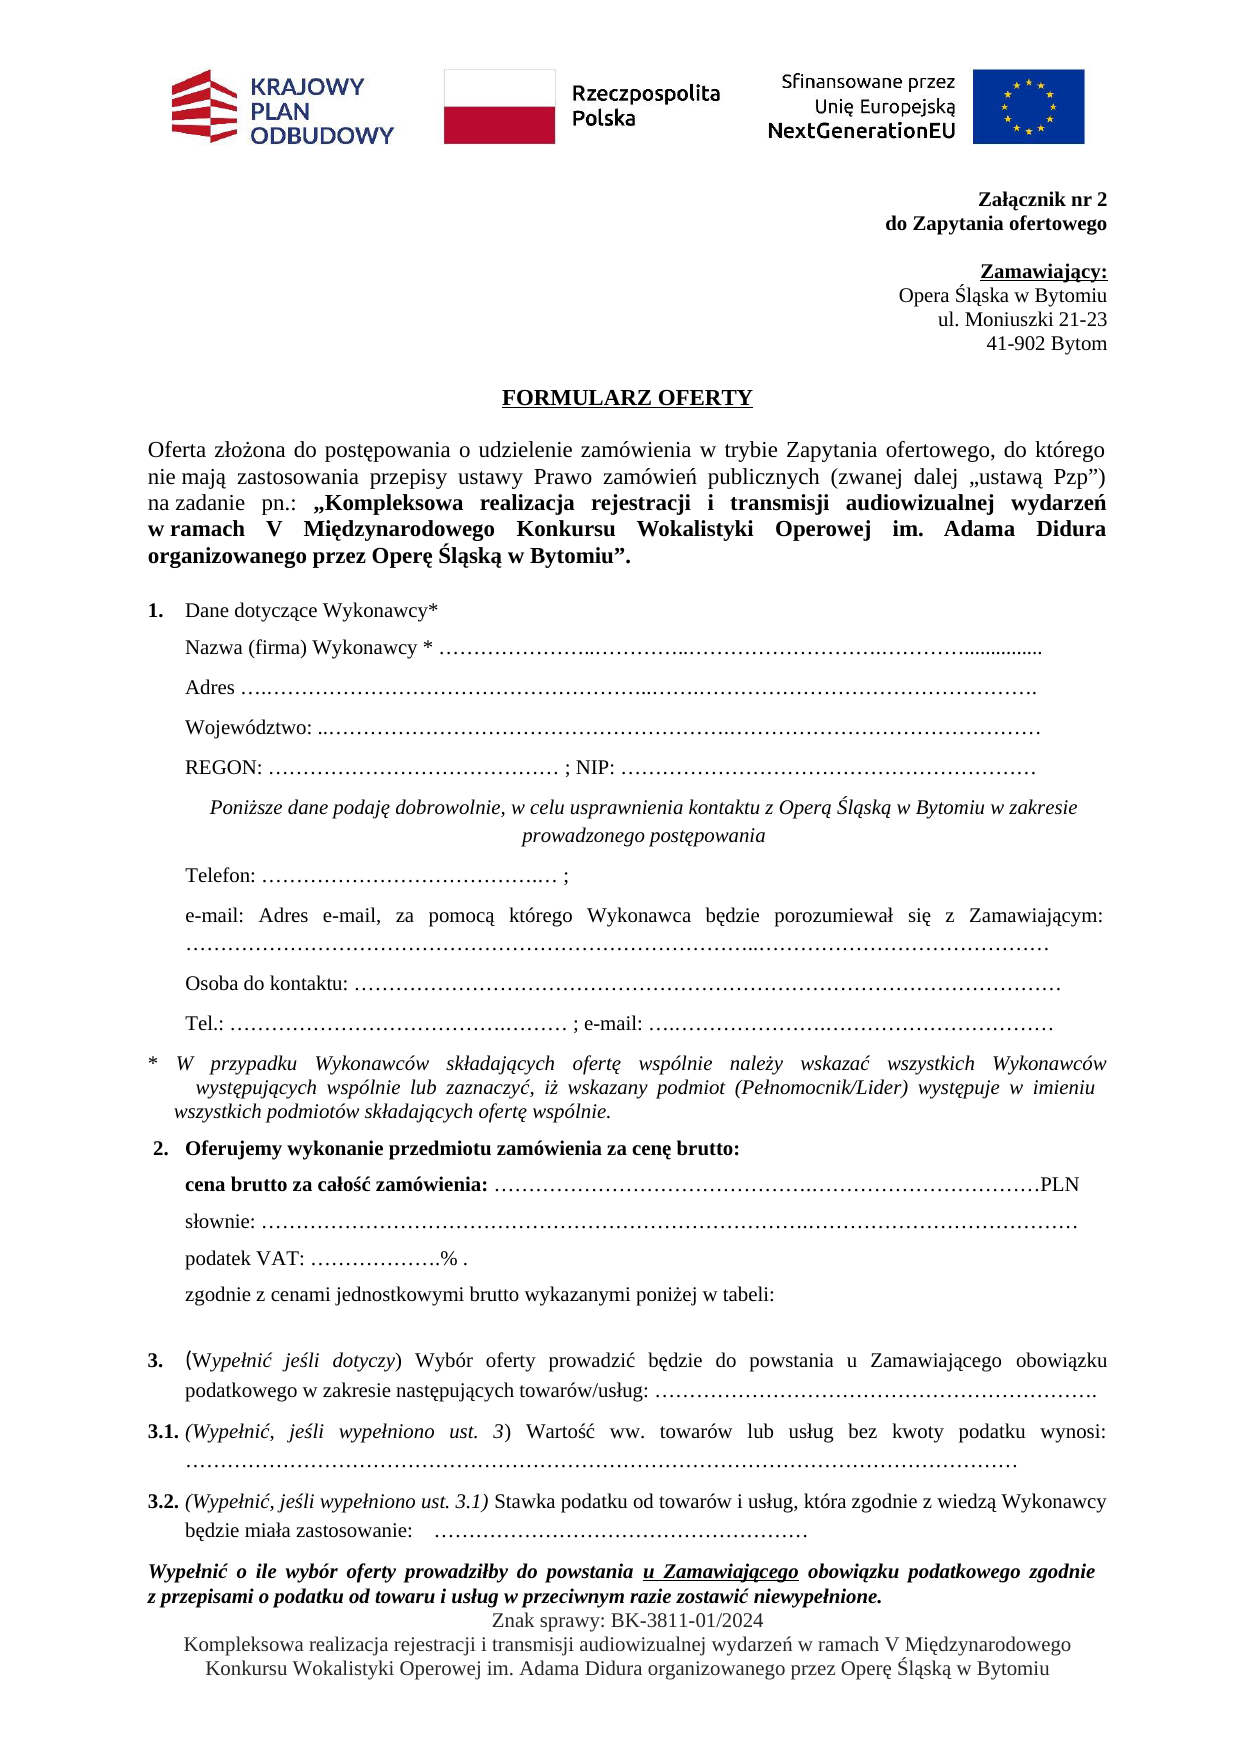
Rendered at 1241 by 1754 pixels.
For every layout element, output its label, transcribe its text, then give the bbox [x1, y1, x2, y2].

text ul. Moniuszki 21-23 [886, 307, 1107, 331]
list Dane dotyczące Wykonawcy* [148, 598, 1107, 622]
text Województwo: ..………………………………………………….……………………………………… [148, 715, 1104, 739]
text do Zapytania ofertowego [133, 211, 1107, 235]
text Adres ….………………………………………………..…….…………………………………………. [148, 675, 1104, 699]
text FORMULARZ OFERTY [148, 384, 1107, 410]
text * W przypadku Wykonawców składających ofertę wspólnie należy wskazać wszystkich Wykonawców występujących wspólnie lub zaznaczyć, iż wskazany podmiot (Pełnomocnik/Lider) występuje w imieniu wszystkich podmiotów składających ofertę wspólnie. [148, 1051, 1107, 1123]
text Telefon: ………………………………….… ; [148, 863, 1104, 887]
text Nazwa (firma) Wykonawcy * …………………..…………..……………………….…………............... [148, 635, 1104, 659]
list (Wypełnić, jeśli wypełniono ust. 3.1) Stawka podatku od towarów i usług, która zgodnie z wiedzą Wykonawcy będzie miała zastosowanie: ……………………………………………… [148, 1489, 1107, 1542]
list Oferujemy wykonanie przedmiotu zamówienia za cenę brutto: [148, 1136, 1107, 1160]
text Poniższe dane podaję dobrowolnie, w celu usprawnienia kontaktu z Operą Śląską w Bytomiu w zakresie prowadzonego postępowania [185, 795, 1104, 847]
text REGON: …………………………………… ; NIP: …………………………………………………… [148, 755, 1104, 779]
text cena brutto za całość zamówienia: ……………………………………….……………………………PLN [148, 1172, 1107, 1196]
list (Wypełnić jeśli dotyczy) Wybór oferty prowadzić będzie do powstania u Zamawiającego obowiązku podatkowego w zakresie następujących towarów/usług: ………………………………………………………. [147, 1345, 1107, 1402]
text Wypełnić o ile wybór oferty prowadziłby do powstania u Zamawiającego obowiązku podatkowego zgodnie z przepisami o podatku od towaru i usług w przeciwnym razie zostawić niewypełnione. [148, 1559, 1104, 1608]
text słownie: …………………………………………………………………….………………………………… [148, 1209, 1107, 1233]
text 41-902 Bytom [886, 331, 1107, 355]
text zgodnie z cenami jednostkowymi brutto wykazanymi poniżej w tabeli: [148, 1282, 1107, 1306]
text Tel.: ………………………………….……… ; e-mail: ….………………….…………………………… [148, 1011, 1104, 1035]
text Załącznik nr 2 [133, 187, 1107, 211]
text Osoba do kontaktu: ………………………………………………………………………………………… [148, 971, 1104, 995]
text podatek VAT: ……………….% . [148, 1245, 1107, 1269]
text Opera Śląska w Bytomiu [886, 283, 1107, 307]
text e-mail: Adres e-mail, za pomocą którego Wykonawca będzie porozumiewał się z Zamawiającym: ………………………………………………………………………..…………………………………… [185, 903, 1104, 955]
list (Wypełnić, jeśli wypełniono ust. 3) Wartość ww. towarów lub usług bez kwoty podatku wynosi: ………………………………………………………………………………………………………… [148, 1419, 1107, 1472]
text Zamawiający: [886, 259, 1107, 283]
text Oferta złożona do postępowania o udzielenie zamówienia w trybie Zapytania ofertowego, do którego nie mają zastosowania przepisy ustawy Prawo zamówień publicznych (zwanej dalej „ustawą Pzp”) na zadanie pn.: „Kompleksowa realizacja rejestracji i transmisji audiowizualnej wydarzeń w ramach V Międzynarodowego Konkursu Wokalistyki Operowej im. Adama Didura organizowanego przez Operę Śląską w Bytomiu”. [148, 436, 1107, 568]
